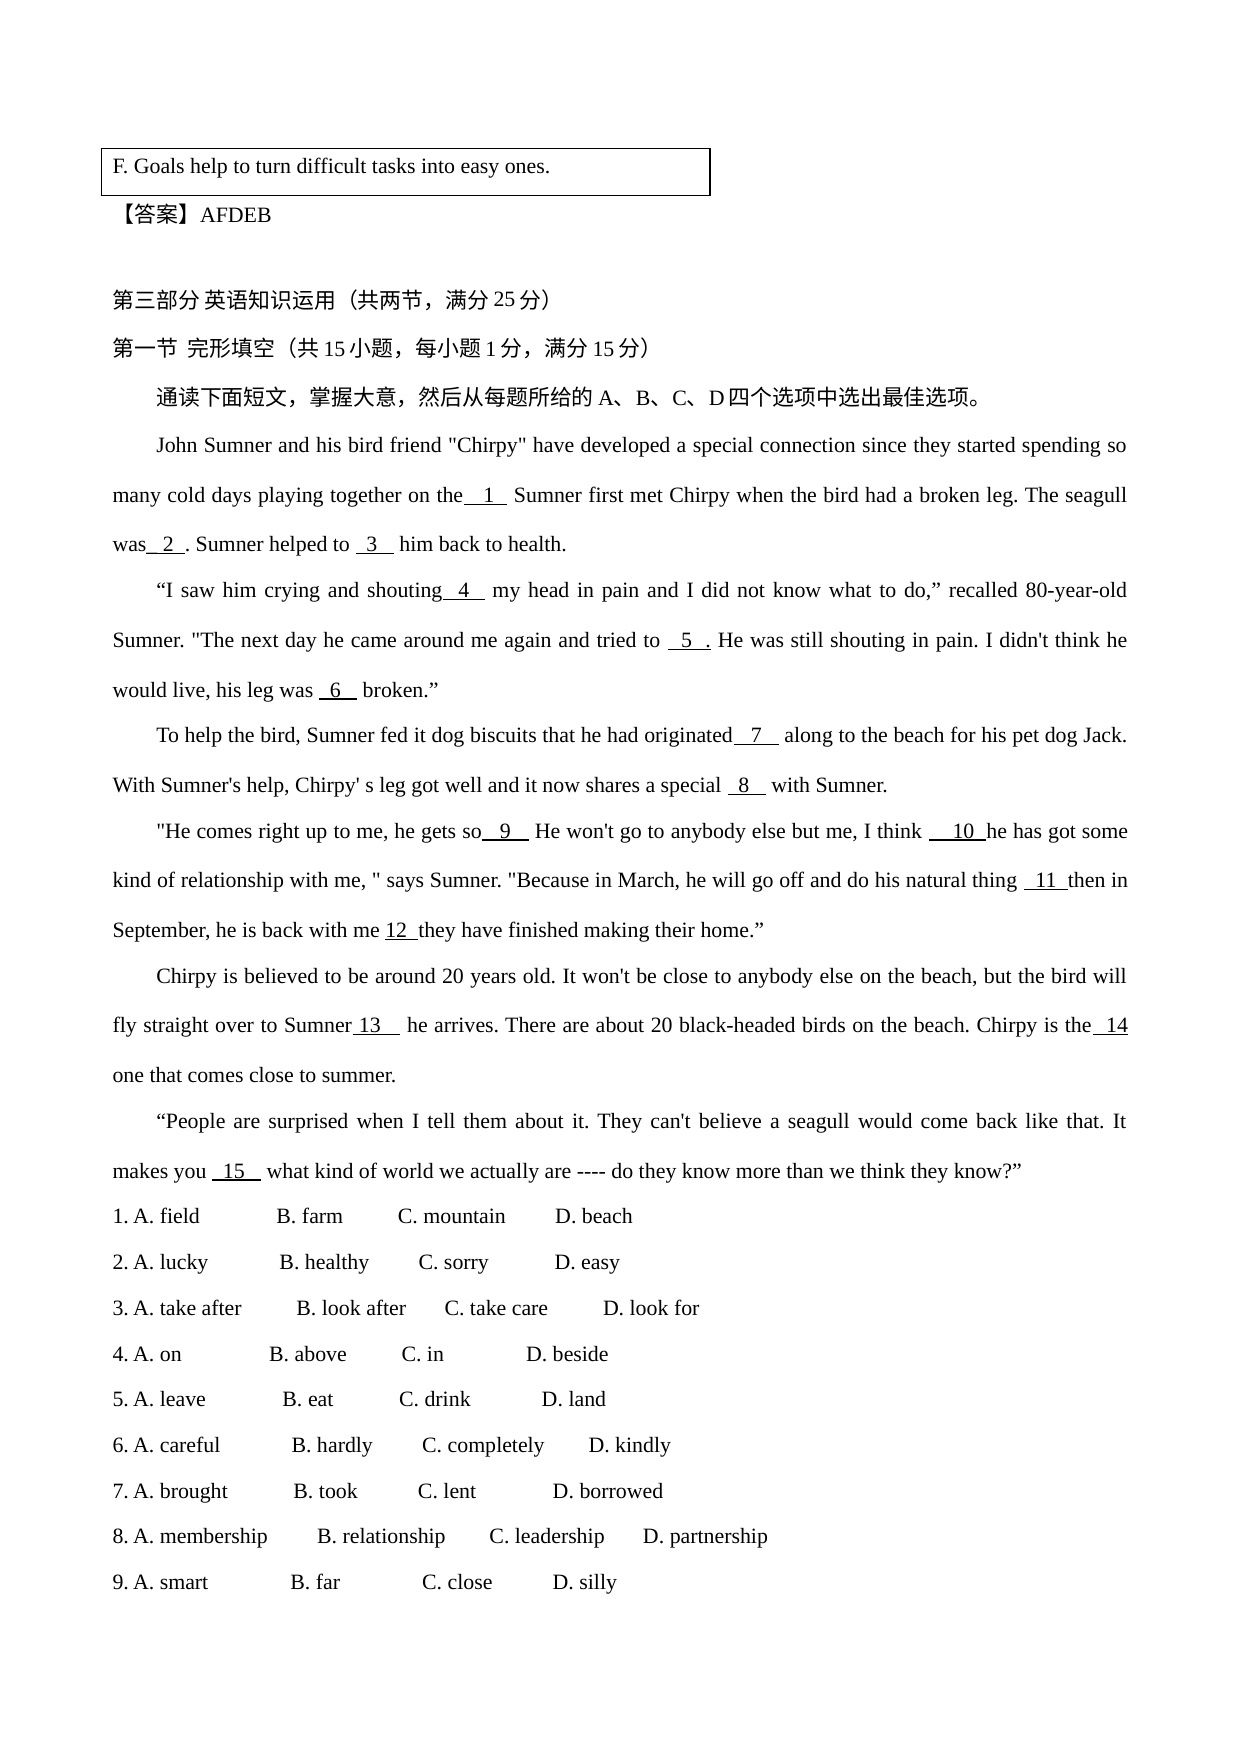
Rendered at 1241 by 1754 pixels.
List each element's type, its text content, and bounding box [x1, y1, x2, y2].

text "He comes right up to me, he gets so 9 He won't go to anybody else but me, I think 10 he has got some kind of relationship with me, " says Sumner. "Because in March, he will go off and do his natural thing 11 then in September, he is back with me 12 they have finished making their home.” [112, 814, 1128, 946]
text “I saw him crying and shouting 4 my head in pain and I did not know what to do,” recalled 80-year-old Sumner. "The next day he came around me again and tried to 5 . He was still shouting in pain. I didn't think he would live, his leg was 6 broken.” [112, 573, 1128, 706]
text Chirpy is believed to be around 20 years old. It won't be close to anybody else on the beach, but the bird will fly straight over to Sumner 13 he arrives. There are about 20 black-headed birds on the beach. Chirpy is the 14 one that comes close to summer. [112, 959, 1128, 1091]
text 7. A. brought B. took C. lent D. borrowed [112, 1474, 1128, 1507]
text John Sumner and his bird friend "Chirpy" have developed a special connection since they started spending so many cold days playing together on the 1 Sumner first met Chirpy when the bird had a broken leg. The seagull was_ 2 . Sumner helped to 3 him back to health. [112, 428, 1128, 561]
text 4. A. on B. above C. in D. beside [112, 1337, 1128, 1370]
text 3. A. take after B. look after C. take care D. look for [112, 1291, 1128, 1324]
text 通读下面短文，掌握大意，然后从每题所给的A、B、C、D四个选项中选出最佳选项。 [112, 379, 1128, 412]
text 6. A. careful B. hardly C. completely D. kindly [112, 1428, 1128, 1461]
text 1. A. field B. farm C. mountain D. beach [112, 1199, 1128, 1232]
text “People are surprised when I tell them about it. They can't believe a seagull would come back like that. It makes you 15 what kind of world we actually are ---- do they know more than we think they know?” [112, 1104, 1128, 1187]
text To help the bird, Sumner fed it dog biscuits that he had originated 7 along to the beach for his pet dog Jack. With Sumner's help, Chirpy' s leg got well and it now shares a special 8 with Sumner. [112, 718, 1128, 801]
text 9. A. smart B. far C. close D. silly [112, 1565, 1128, 1598]
text 5. A. leave B. eat C. drink D. land [112, 1382, 1128, 1415]
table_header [102, 149, 709, 195]
text 第一节 完形填空（共15小题，每小题1分，满分15分） [112, 330, 1128, 363]
text 8. A. membership B. relationship C. leadership D. partnership [112, 1519, 1128, 1553]
text 2. A. lucky B. healthy C. sorry D. easy [112, 1245, 1128, 1278]
text 第三部分 英语知识运用（共两节，满分25分） [112, 283, 1128, 314]
text 【答案】AFDEB [112, 196, 1128, 229]
